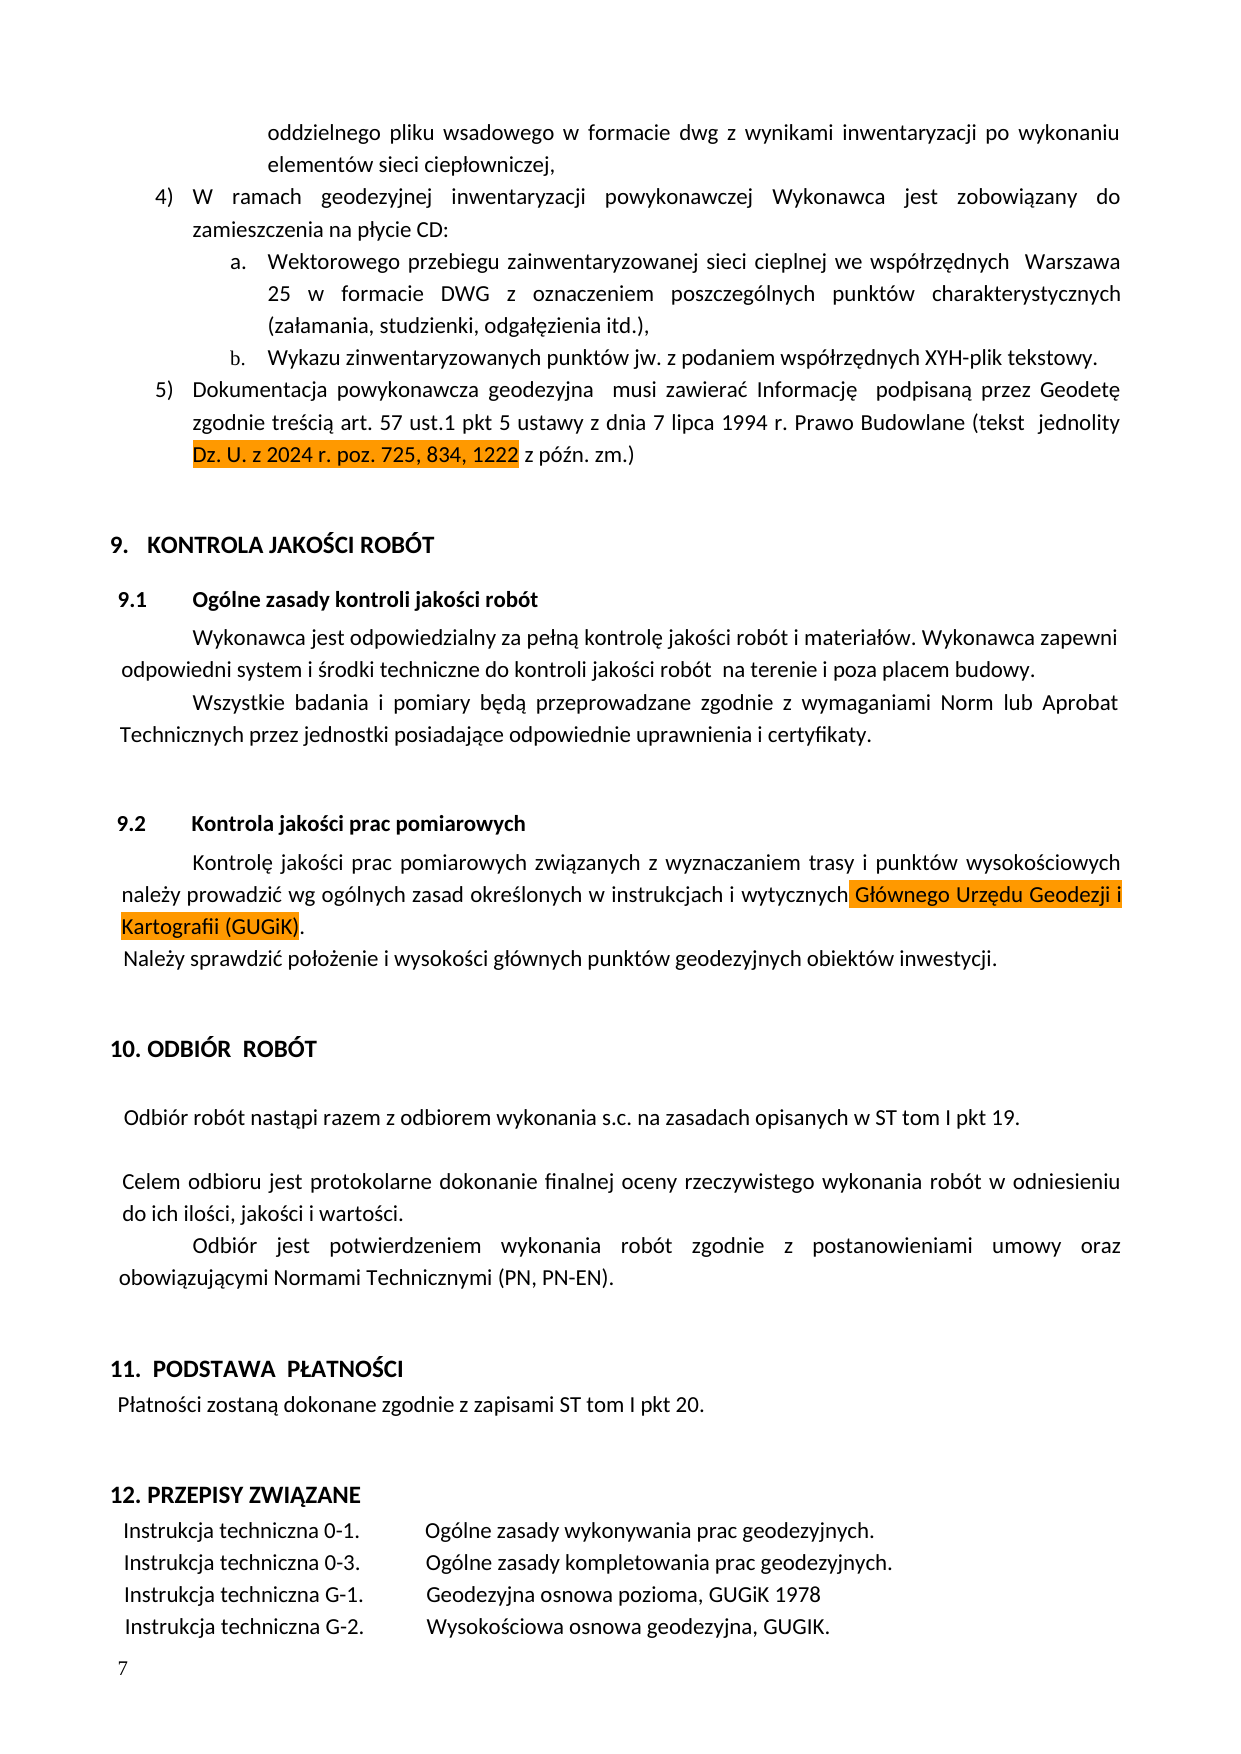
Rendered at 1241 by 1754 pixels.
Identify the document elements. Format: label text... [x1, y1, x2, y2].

list Ogólne zasady kontroli jakości robót [117, 585, 1122, 613]
list PODSTAWA PŁATNOŚCI [109, 1353, 1122, 1383]
text Odbiór robót nastąpi razem z odbiorem wykonania s.c. na zasadach opisanych w ST tom I pkt 19. [123, 1103, 1122, 1131]
text Celem odbioru jest protokolarne dokonanie finalnej oceny rzeczywistego wykonania robót w odniesieniu do ich ilości, jakości i wartości. [122, 1167, 1122, 1227]
text Wykonawca jest odpowiedzialny za pełną kontrolę jakości robót i materiałów. Wykonawca zapewni odpowiedni system i środki techniczne do kontroli jakości robót na terenie i poza placem budowy. [121, 623, 1119, 683]
text Należy sprawdzić położenie i wysokości głównych punktów geodezyjnych obiektów inwestycji. [123, 944, 1122, 972]
text Instrukcja techniczna G-2. Wysokościowa osnowa geodezyjna, GUGIK. [124, 1612, 1122, 1640]
text Instrukcja techniczna 0-3. Ogólne zasady kompletowania prac geodezyjnych. [123, 1548, 1122, 1576]
list PRZEPISY ZWIĄZANE [109, 1479, 1122, 1509]
text Instrukcja techniczna 0-1. Ogólne zasady wykonywania prac geodezyjnych. [123, 1516, 1122, 1544]
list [230, 118, 1121, 178]
list Wykazu zinwentaryzowanych punktów jw. z podaniem współrzędnych XYH-plik tekstowy. [230, 343, 1122, 371]
list ODBIÓR ROBÓT [109, 1034, 1122, 1064]
text Kontrolę jakości prac pomiarowych związanych z wyznaczaniem trasy i punktów wysokościowych należy prowadzić wg ogólnych zasad określonych w instrukcjach i wytycznych Głównego Urzędu Geodezji i Kartografii (GUGiK). [121, 848, 1122, 940]
text Instrukcja techniczna G-1. Geodezyjna osnowa pozioma, GUGiK 1978 [124, 1580, 1122, 1608]
text Wszystkie badania i pomiary będą przeprowadzane zgodnie z wymaganiami Norm lub Aprobat Technicznych przez jednostki posiadające odpowiednie uprawnienia i certyfikaty. [119, 688, 1119, 748]
list Wektorowego przebiegu zainwentaryzowanej sieci cieplnej we współrzędnych Warszawa 25 w formacie DWG z oznaczeniem poszczególnych punktów charakterystycznych (załamania, studzienki, odgałęzienia itd.), [230, 247, 1122, 339]
text Płatności zostaną dokonane zgodnie z zapisami ST tom I pkt 20. [117, 1390, 1122, 1418]
list Kontrola jakości prac pomiarowych [116, 809, 1122, 837]
list Dokumentacja powykonawcza geodezyjna musi zawierać Informację podpisaną przez Geodetę zgodnie treścią art. 57 ust.1 pkt 5 ustawy z dnia 7 lipca 1994 r. Prawo Budowlane (tekst jednolity Dz. U. z 2024 r. poz. 725, 834, 1222 z późn. zm.) [155, 376, 1122, 468]
list W ramach geodezyjnej inwentaryzacji powykonawczej Wykonawca jest zobowiązany do zamieszczenia na płycie CD: [155, 182, 1122, 243]
text Odbiór jest potwierdzeniem wykonania robót zgodnie z postanowieniami umowy oraz obowiązującymi Normami Technicznymi (PN, PN-EN). [118, 1231, 1122, 1292]
list KONTROLA JAKOŚCI ROBÓT [109, 529, 1122, 560]
